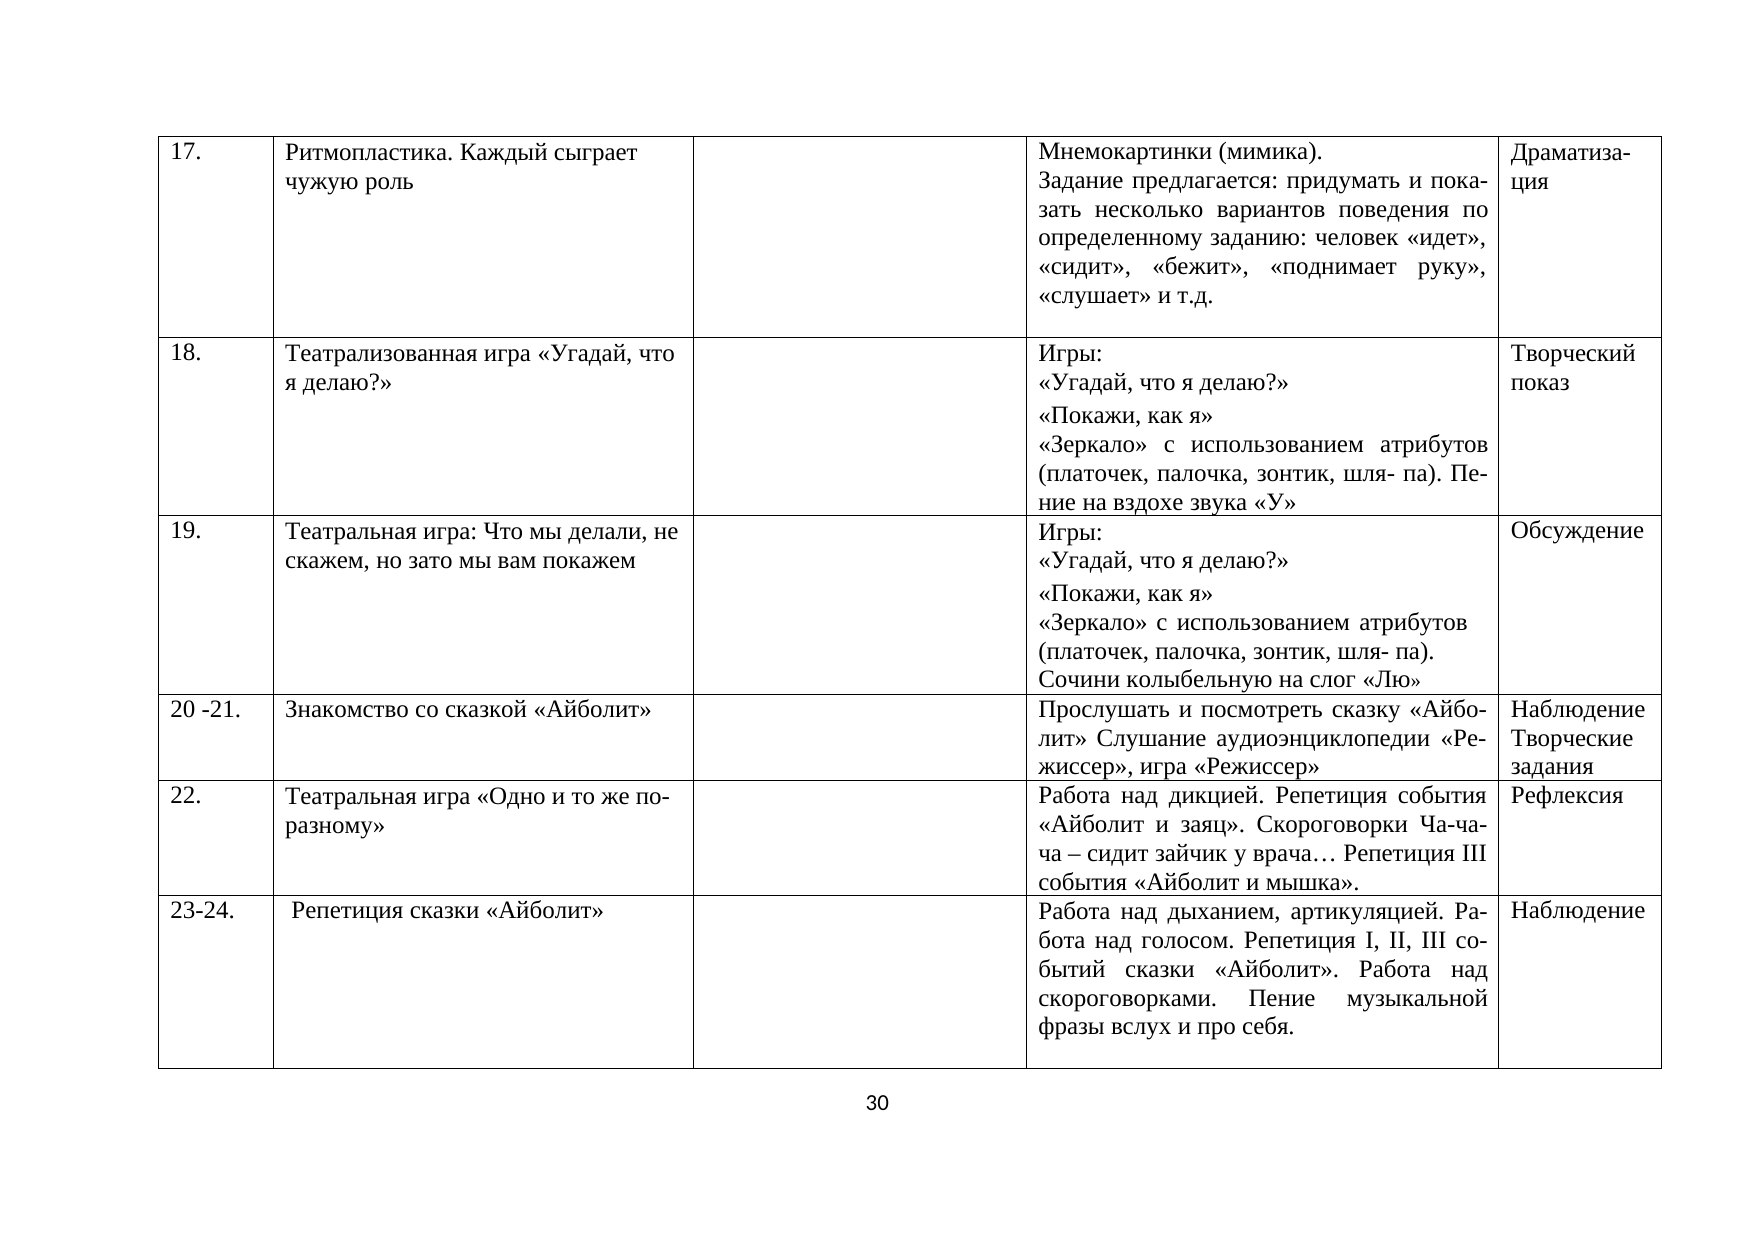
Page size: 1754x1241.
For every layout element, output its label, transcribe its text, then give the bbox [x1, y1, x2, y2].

table_header Драматиза- ция [1499, 137, 1661, 337]
table_cell [694, 781, 1026, 895]
table_cell Театрализованная игра «Угадай, что я делаю?» [274, 338, 693, 515]
table_cell Творческий показ [1499, 338, 1661, 515]
table_cell Репетиция сказки «Айболит» [274, 896, 693, 1068]
table_cell 19. [159, 516, 273, 694]
table_cell Прослушать и посмотреть сказку «Айбо- лит» Слушание аудиоэнциклопедии «Ре- жиссер», игра «Режиссер» [1027, 695, 1498, 780]
table_cell [694, 516, 1026, 694]
table_cell [694, 338, 1026, 515]
table_cell Игры: «Угадай, что я делаю?» «Покажи, как я» «Зеркало» с использованием атрибутов (платочек, палочка, зонтик, шля- па). Сочини колыбельную на слог «Лю» [1027, 516, 1498, 694]
table_cell 20 -21. [159, 695, 273, 780]
table_cell Наблюдение [1499, 896, 1661, 1068]
table_cell Театральная игра «Одно и то же по- разному» [274, 781, 693, 895]
table_cell Игры: «Угадай, что я делаю?» «Покажи, как я» «Зеркало» с использованием атрибутов (платочек, палочка, зонтик, шля- па). Пе- ние на вздохе звука «У» [1027, 338, 1498, 515]
table_header [694, 137, 1026, 337]
table_cell [694, 896, 1026, 1068]
table_cell 18. [159, 338, 273, 515]
table_cell Работа над дыханием, артикуляцией. Ра- бота над голосом. Репетиция I, II, III со- бытий сказки «Айболит». Работа над скороговорками. Пение музыкальной фразы вслух и про себя. [1027, 896, 1498, 1068]
table_header 17. [159, 137, 273, 337]
table_cell 22. [159, 781, 273, 895]
table_cell Рефлексия [1499, 781, 1661, 895]
table_cell Театральная игра: Что мы делали, не скажем, но зато мы вам покажем [274, 516, 693, 694]
table_cell 23-24. [159, 896, 273, 1068]
table_header Ритмопластика. Каждый сыграет чужую роль [274, 137, 693, 337]
table_cell Наблюдение Творческие задания [1499, 695, 1661, 780]
table_cell Знакомство со сказкой «Айболит» [274, 695, 693, 780]
table_cell [694, 695, 1026, 780]
table_cell Обсуждение [1499, 516, 1661, 694]
table_header Мнемокартинки (мимика). Задание предлагается: придумать и пока- зать несколько вариантов поведения по определенному заданию: человек «идет», «сидит», «бежит», «поднимает руку», «слушает» и т.д. [1027, 137, 1498, 337]
table_cell Работа над дикцией. Репетиция события «Айболит и заяц». Скороговорки Ча-ча- ча – сидит зайчик у врача… Репетиция III события «Айболит и мышка». [1027, 781, 1498, 895]
